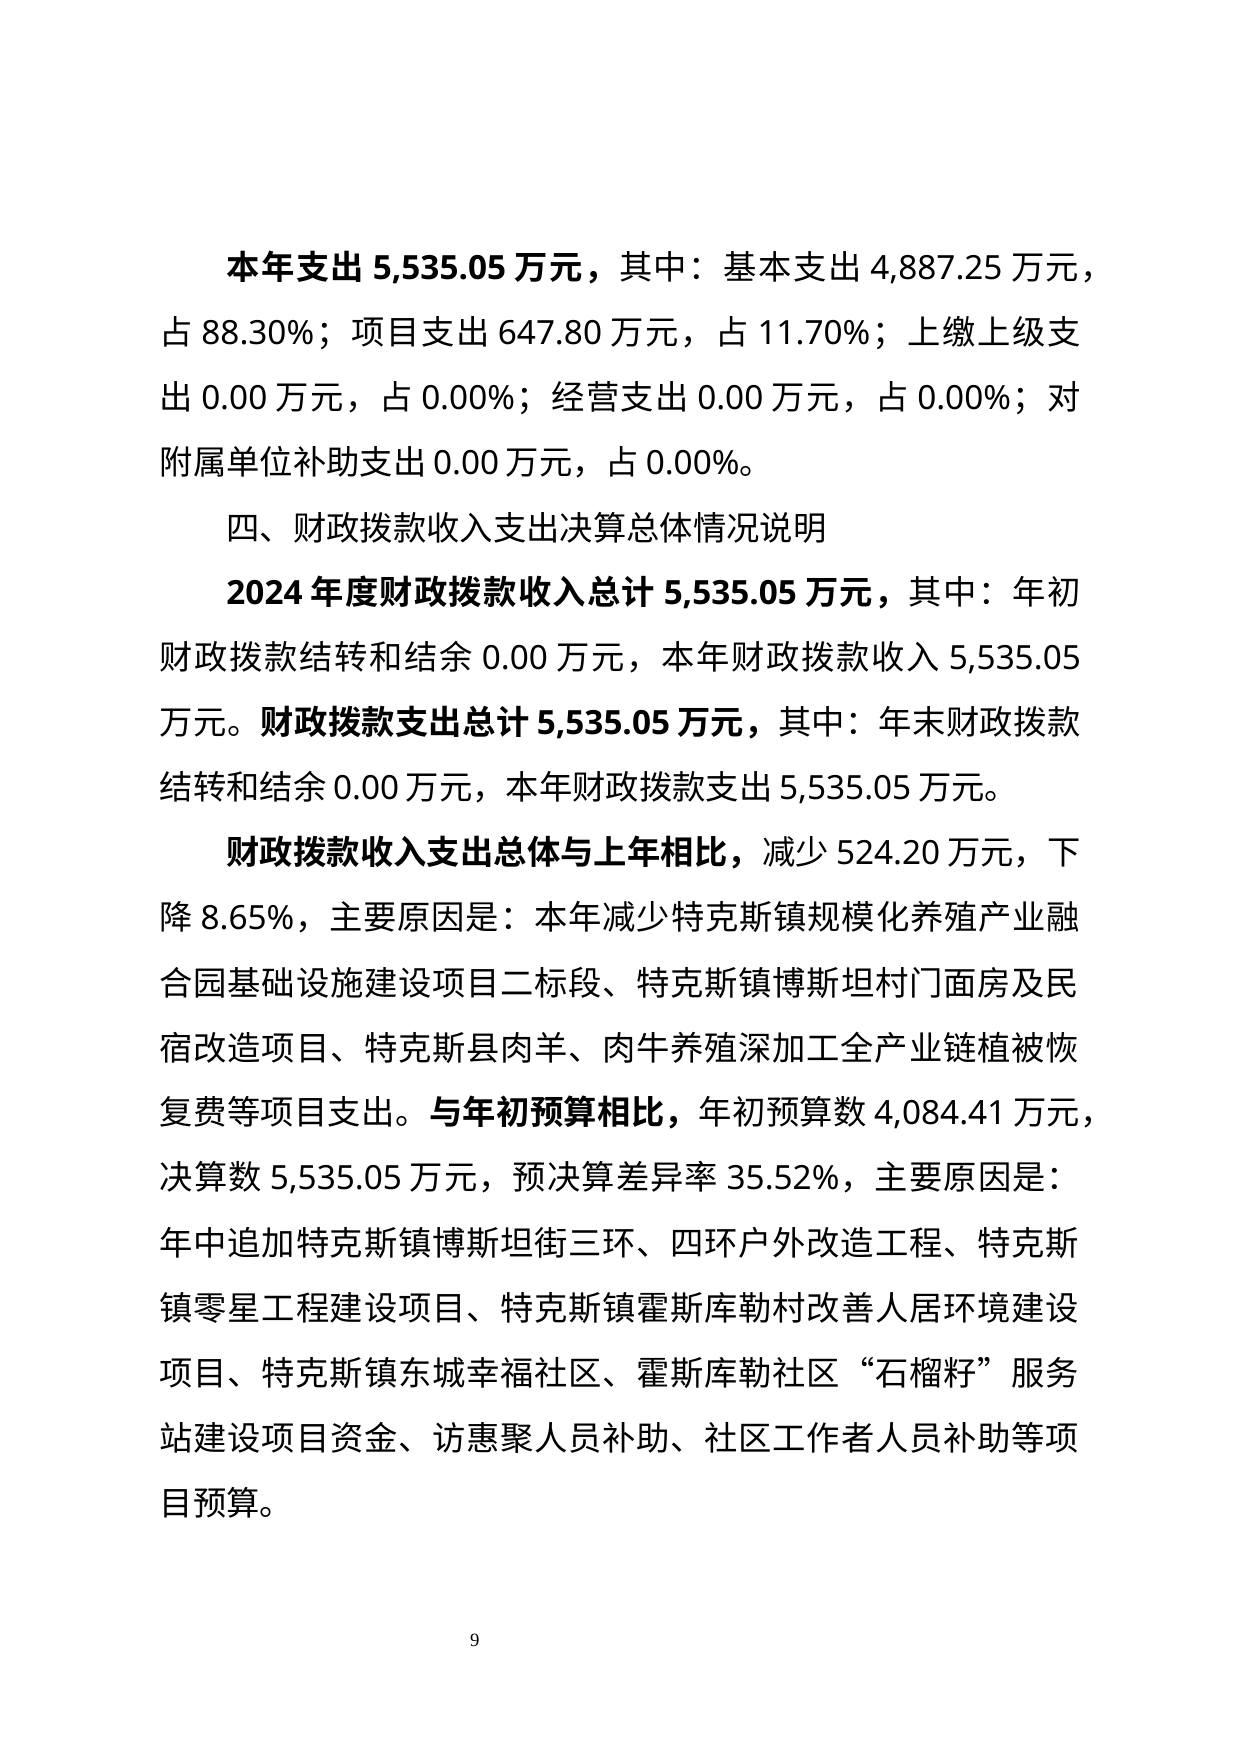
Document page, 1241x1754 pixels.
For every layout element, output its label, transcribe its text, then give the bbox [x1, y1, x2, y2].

text 2024年度财政拨款收入总计5,535.05万元，其中：年初财政拨款结转和结余0.00万元，本年财政拨款收入5,535.05万元。财政拨款支出总计5,535.05万元，其中：年末财政拨款结转和结余0.00万元，本年财政拨款支出5,535.05万元。 [159, 558, 1081, 818]
text 财政拨款收入支出总体与上年相比，减少524.20万元，下降8.65%，主要原因是：本年减少特克斯镇规模化养殖产业融合园基础设施建设项目二标段、特克斯镇博斯坦村门面房及民宿改造项目、特克斯县肉羊、肉牛养殖深加工全产业链植被恢复费等项目支出。与年初预算相比，年初预算数4,084.41万元，决算数5,535.05万元，预决算差异率35.52%，主要原因是：年中追加特克斯镇博斯坦街三环、四环户外改造工程、特克斯镇零星工程建设项目、特克斯镇霍斯库勒村改善人居环境建设项目、特克斯镇东城幸福社区、霍斯库勒社区“石榴籽”服务站建设项目资金、访惠聚人员补助、社区工作者人员补助等项目预算。 [159, 818, 1081, 1533]
text 四、财政拨款收入支出决算总体情况说明 [159, 493, 1081, 558]
text 本年支出5,535.05万元，其中：基本支出4,887.25万元，占88.30%；项目支出647.80万元，占11.70%；上缴上级支出0.00万元，占0.00%；经营支出0.00万元，占0.00%；对附属单位补助支出0.00万元，占0.00%。 [159, 233, 1081, 493]
